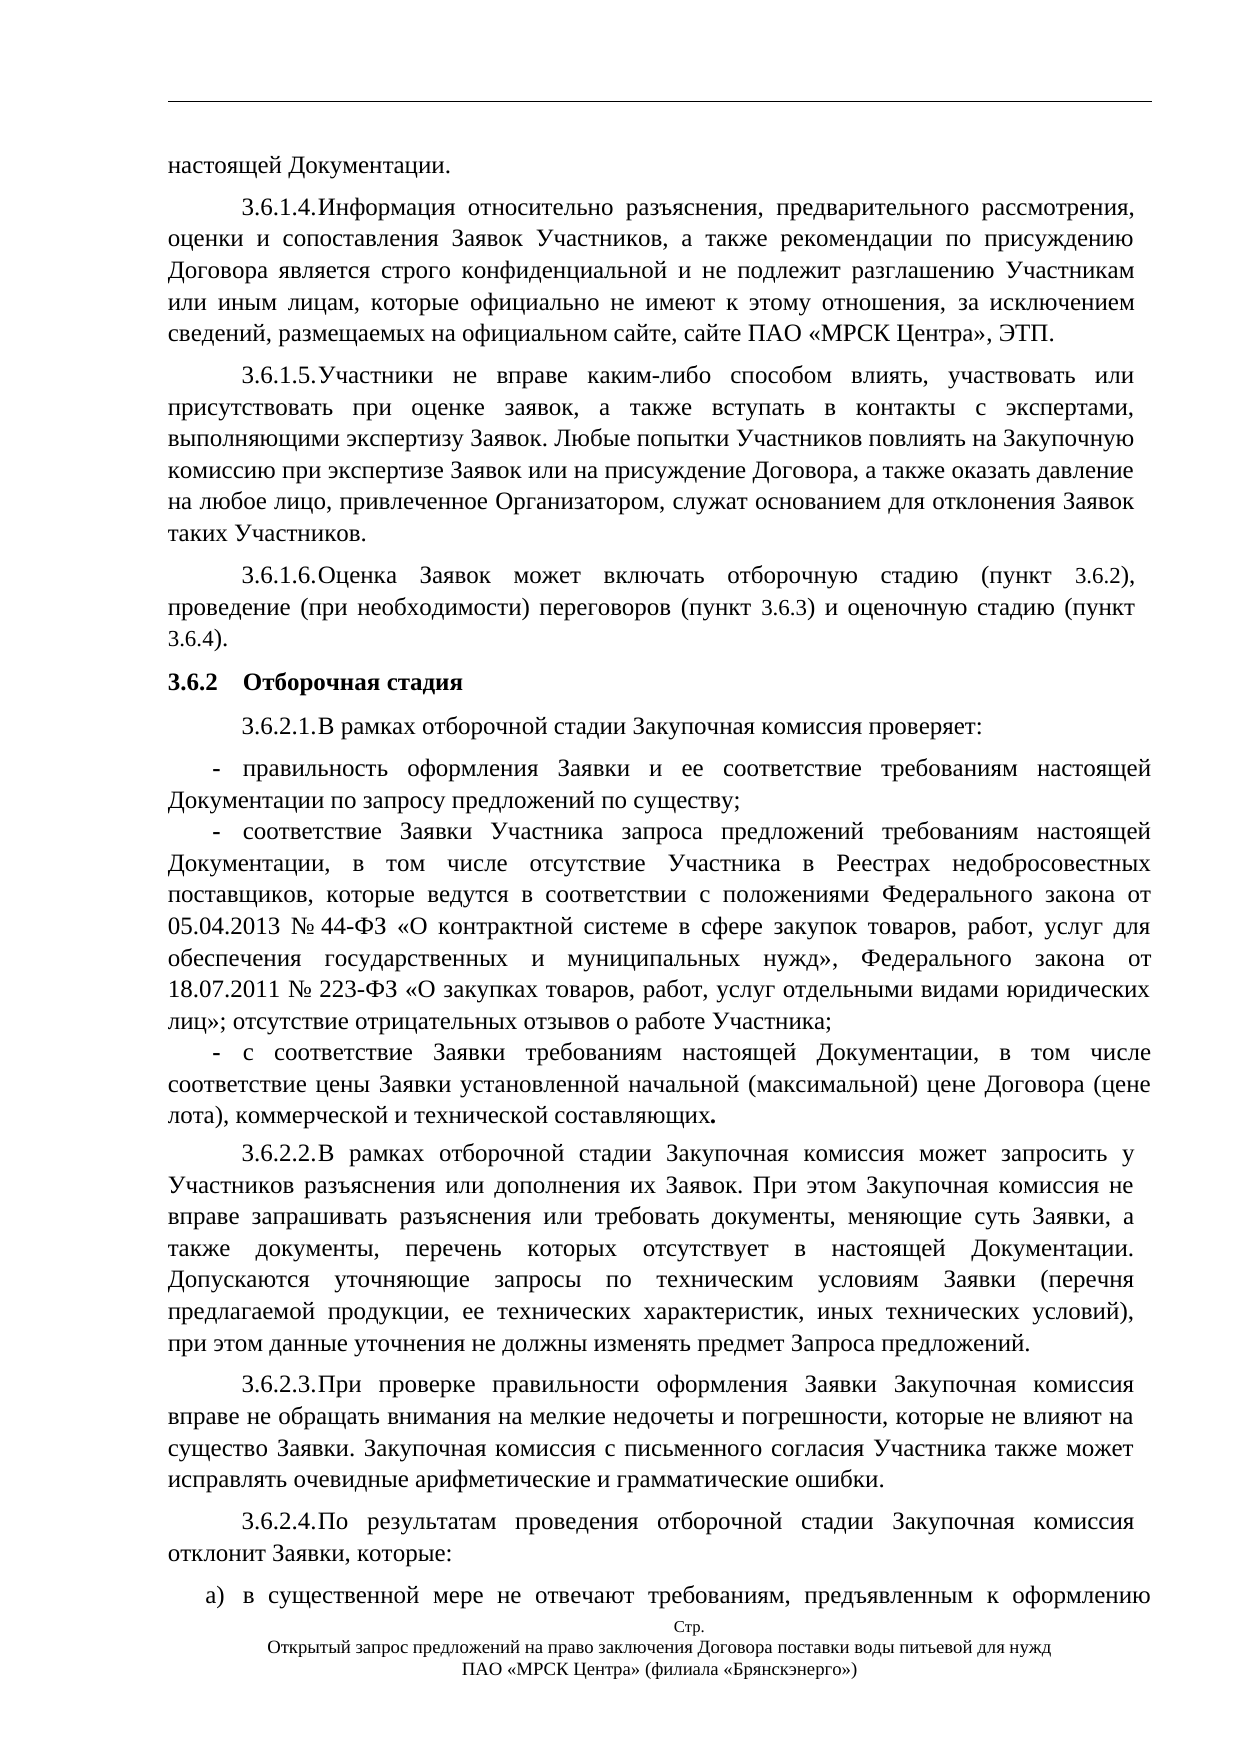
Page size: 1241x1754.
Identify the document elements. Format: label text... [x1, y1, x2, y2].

list с соответствие Заявки требованиям настоящей Документации, в том числе соответствие цены Заявки установленной начальной (максимальной) цене Договора (цене лота), коммерческой и технической составляющих. [168, 1037, 1152, 1129]
subtitle Отборочная стадия [168, 667, 1152, 696]
list Оценка Заявок может включать отборочную стадию (пункт 3.6.2), проведение (при необходимости) переговоров (пункт 3.6.3) и оценочную стадию (пункт 3.6.4). [168, 560, 1135, 652]
list Информация относительно разъяснения, предварительного рассмотрения, оценки и сопоставления Заявок Участников, а также рекомендации по присуждению Договора является строго конфиденциальной и не подлежит разглашению Участникам или иным лицам, которые официально не имеют к этому отношения, за исключением сведений, размещаемых на официальном сайте, сайте ПАО «МРСК Центра», ЭТП. [168, 192, 1135, 347]
list В рамках отборочной стадии Закупочная комиссия может запросить у Участников разъяснения или дополнения их Заявок. При этом Закупочная комиссия не вправе запрашивать разъяснения или требовать документы, меняющие суть Заявки, а также документы, перечень которых отсутствует в настоящей Документации. Допускаются уточняющие запросы по техническим условиям Заявки (перечня предлагаемой продукции, ее технических характеристик, иных технических условий), при этом данные уточнения не должны изменять предмет Запроса предложений. [168, 1138, 1135, 1356]
list По результатам проведения отборочной стадии Закупочная комиссия отклонит Заявки, которые: [168, 1506, 1135, 1567]
list В рамках отборочной стадии Закупочная комиссия проверяет: [168, 711, 1135, 740]
list соответствие Заявки Участника запроса предложений требованиям настоящей Документации, в том числе отсутствие Участника в Реестрах недобросовестных поставщиков, которые ведутся в соответствии с положениями Федерального закона от 05.04.2013 № 44-ФЗ «О контрактной системе в сфере закупок товаров, работ, услуг для обеспечения государственных и муниципальных нужд», Федерального закона от 18.07.2011 № 223-ФЗ «О закупках товаров, работ, услуг отдельными видами юридических лиц»; отсутствие отрицательных отзывов о работе Участника; [168, 816, 1152, 1034]
list При проверке правильности оформления Заявки Закупочная комиссия вправе не обращать внимания на мелкие недочеты и погрешности, которые не влияют на существо Заявки. Закупочная комиссия с письменного согласия Участника также может исправлять очевидные арифметические и грамматические ошибки. [168, 1369, 1135, 1493]
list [205, 1580, 1152, 1608]
list правильность оформления Заявки и ее соответствие требованиям настоящей Документации по запросу предложений по существу; [168, 753, 1152, 813]
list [168, 150, 1135, 179]
list Участники не вправе каким-либо способом влиять, участвовать или присутствовать при оценке заявок, а также вступать в контакты с экспертами, выполняющими экспертизу Заявок. Любые попытки Участников повлиять на Закупочную комиссию при экспертизе Заявок или на присуждение Договора, а также оказать давление на любое лицо, привлеченное Организатором, служат основанием для отклонения Заявок таких Участников. [168, 360, 1135, 547]
